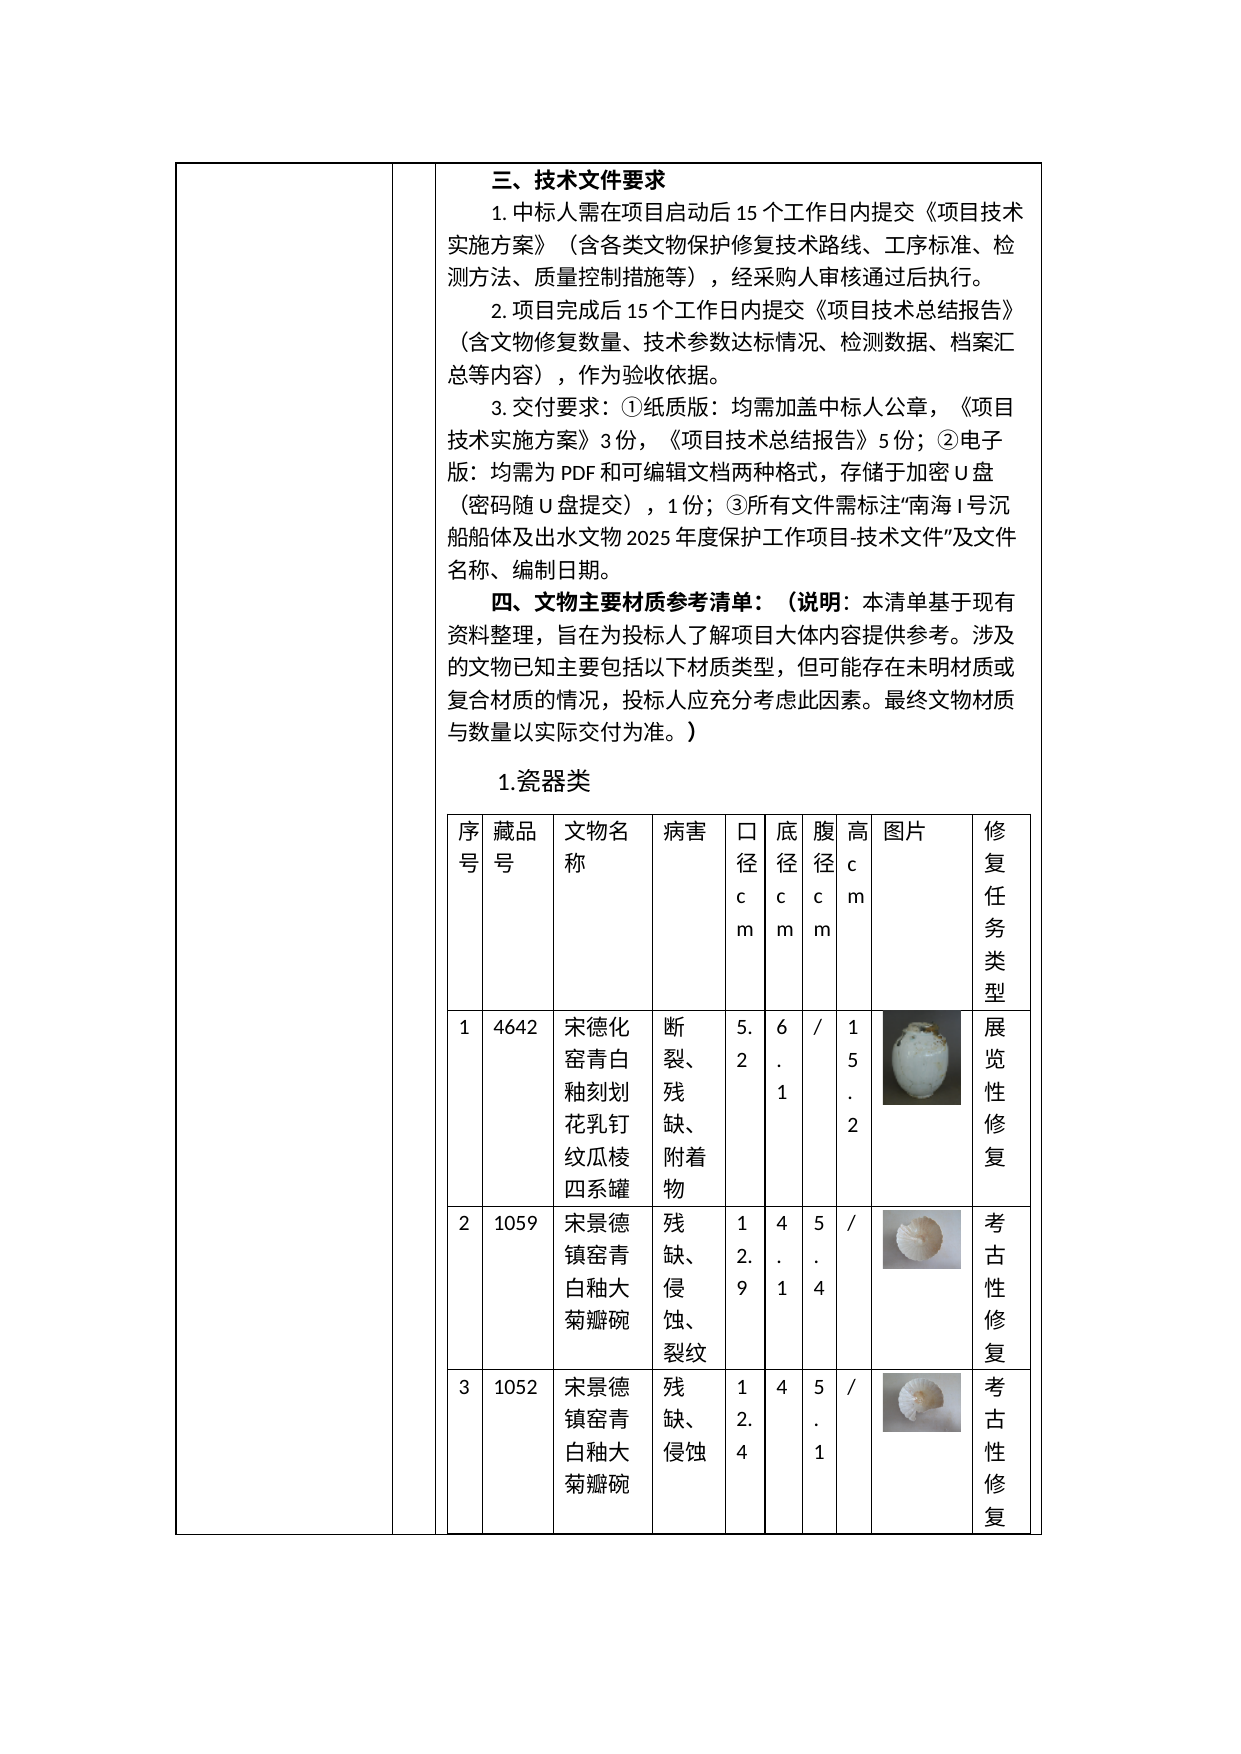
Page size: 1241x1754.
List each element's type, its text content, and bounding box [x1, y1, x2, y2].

table_cell 1 [393, 164, 435, 1534]
picture [882, 1210, 961, 1269]
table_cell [436, 164, 1041, 1534]
picture [882, 1373, 961, 1432]
table_cell [177, 164, 392, 1534]
picture [882, 1010, 961, 1105]
